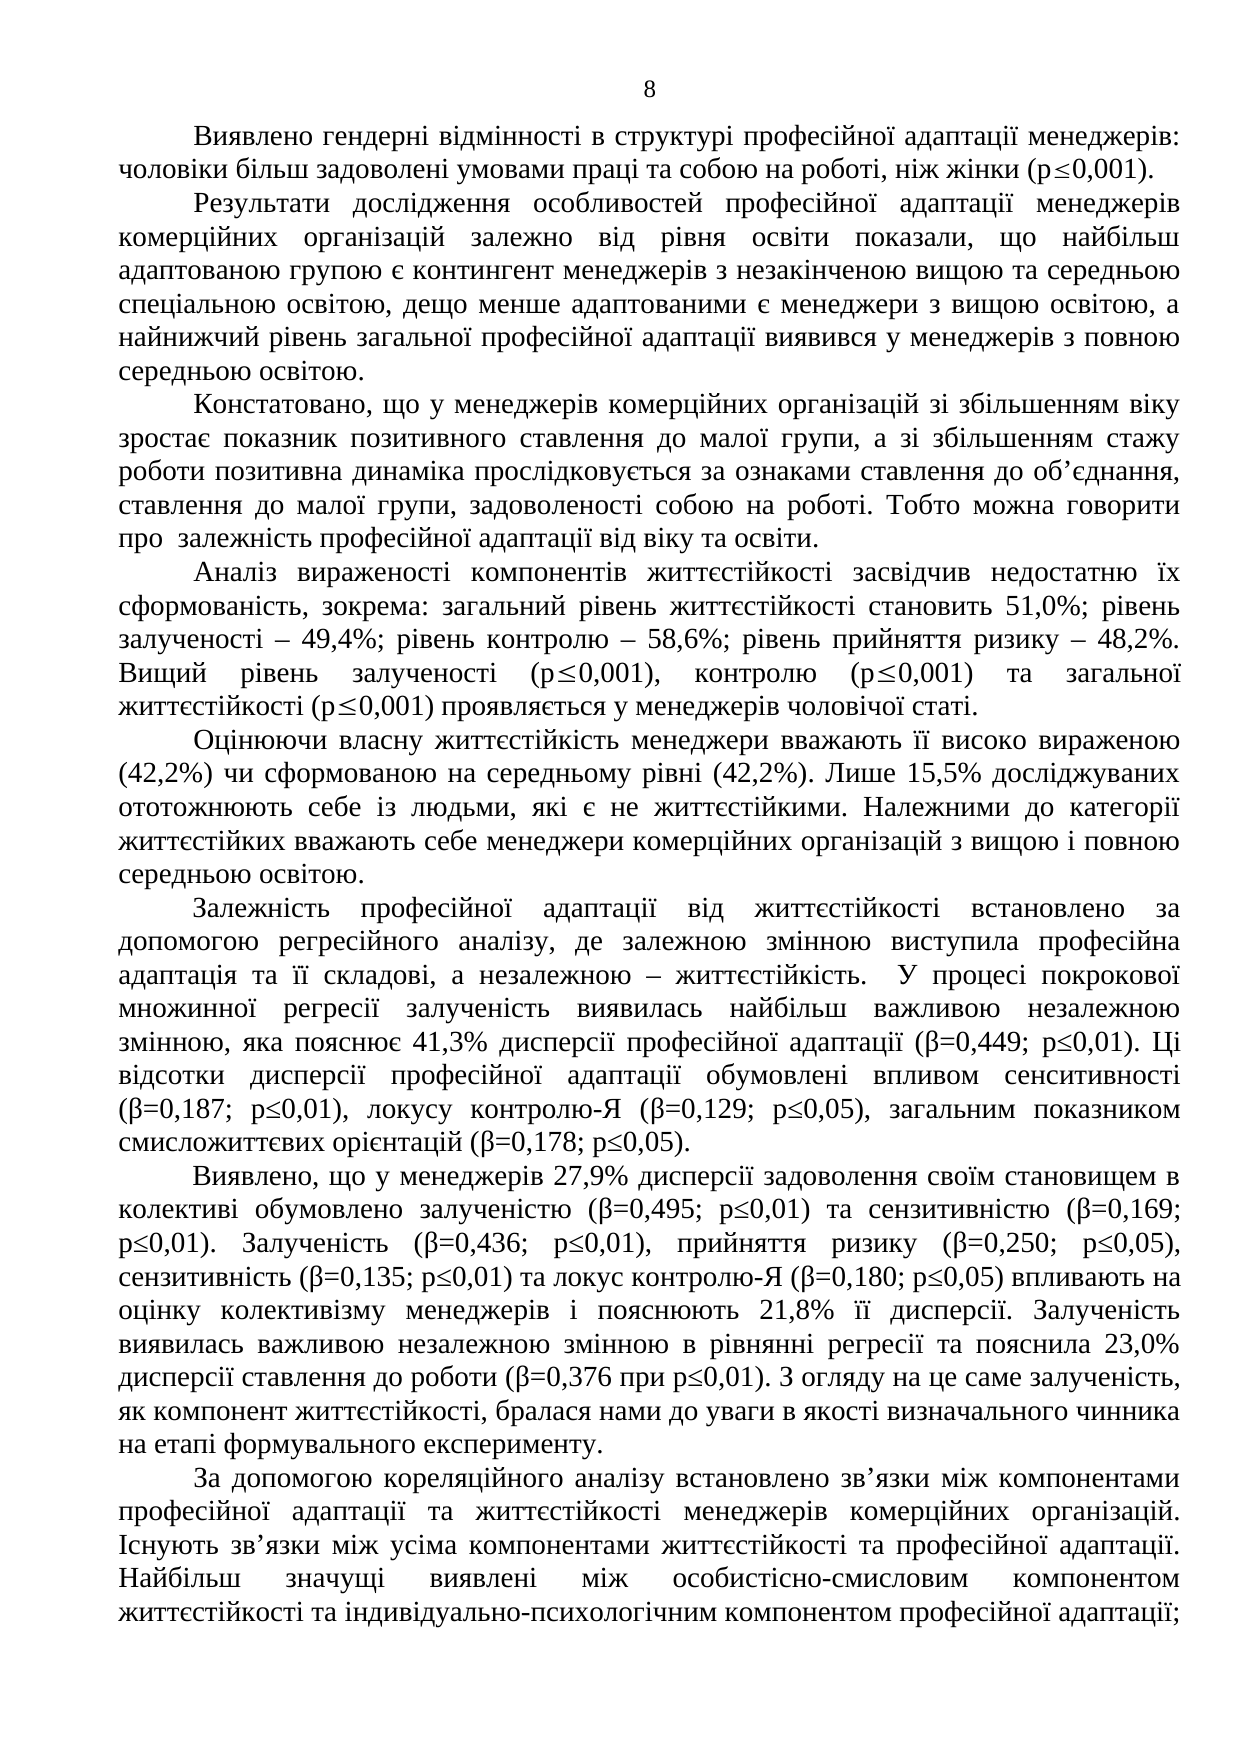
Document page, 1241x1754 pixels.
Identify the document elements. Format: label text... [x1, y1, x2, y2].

text Оцінюючи власну життєстійкість менеджери вважають її високо вираженою (42,2%) чи сформованою на середньому рівні (42,2%). Лише 15,5% досліджуваних ототожнюють себе із людьми, які є не життєстійкими. Належними до категорії життєстійких вважають себе менеджери комерційних організацій з вищою і повною середньою освітою. [118, 722, 1181, 890]
text Результати дослідження особливостей професійної адаптації менеджерів комерційних організацій залежно від рівня освіти показали, що найбільш адаптованою групою є контингент менеджерів з незакінченою вищою та середньою спеціальною освітою, дещо менше адаптованими є менеджери з вищою освітою, а найнижчий рівень загальної професійної адаптації виявився у менеджерів з повною середньою освітою. [118, 185, 1181, 386]
text Аналіз вираженості компонентів життєстійкості засвідчив недостатню їх сформованість, зокрема: загальний рівень життєстійкості становить 51,0%; рівень залученості – 49,4%; рівень контролю – 58,6%; рівень прийняття ризику – 48,2%. Вищий рівень залученості (р0,001), контролю (р0,001) та загальної життєстійкості (р0,001) проявляється у менеджерів чоловічої статі. [118, 554, 1181, 722]
text Залежність професійної адаптації від життєстійкості встановлено за допомогою регресійного аналізу, де залежною змінною виступила професійна адаптація та її складові, а незалежною – життєстійкість. У процесі покрокової множинної регресії залученість виявилась найбільш важливою незалежною змінною, яка пояснює 41,3% дисперсії професійної адаптації (β=0,449; р≤0,01). Ці відсотки дисперсії професійної адаптації обумовлені впливом сенситивності (β=0,187; р≤0,01), локусу контролю-Я (β=0,129; р≤0,05), загальним показником смисложиттєвих орієнтацій (β=0,178; р≤0,05). [118, 890, 1181, 1158]
text Виявлено гендерні відмінності в структурі професійної адаптації менеджерів: чоловіки більш задоволені умовами праці та собою на роботі, ніж жінки (р0,001). [118, 118, 1181, 185]
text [118, 1460, 1181, 1628]
text Виявлено, що у менеджерів 27,9% дисперсії задоволення своїм становищем в колективі обумовлено залученістю (β=0,495; р≤0,01) та сензитивністю (β=0,169; р≤0,01). Залученість (β=0,436; р≤0,01), прийняття ризику (β=0,250; р≤0,05), сензитивність (β=0,135; р≤0,01) та локус контролю-Я (β=0,180; р≤0,05) впливають на оцінку колективізму менеджерів і пояснюють 21,8% її дисперсії. Залученість виявилась важливою незалежною змінною в рівнянні регресії та пояснила 23,0% дисперсії ставлення до роботи (β=0,376 при р≤0,01). З огляду на це саме залученість, як компонент життєстійкості, бралася нами до уваги в якості визначального чинника на етапі формувального експерименту. [118, 1158, 1181, 1460]
text Констатовано, що у менеджерів комерційних організацій зі збільшенням віку зростає показник позитивного ставлення до малої групи, а зі збільшенням стажу роботи позитивна динаміка прослідковується за ознаками ставлення до об’єднання, ставлення до малої групи, задоволеності собою на роботі. Тобто можна говорити про залежність професійної адаптації від віку та освіти. [118, 386, 1181, 554]
